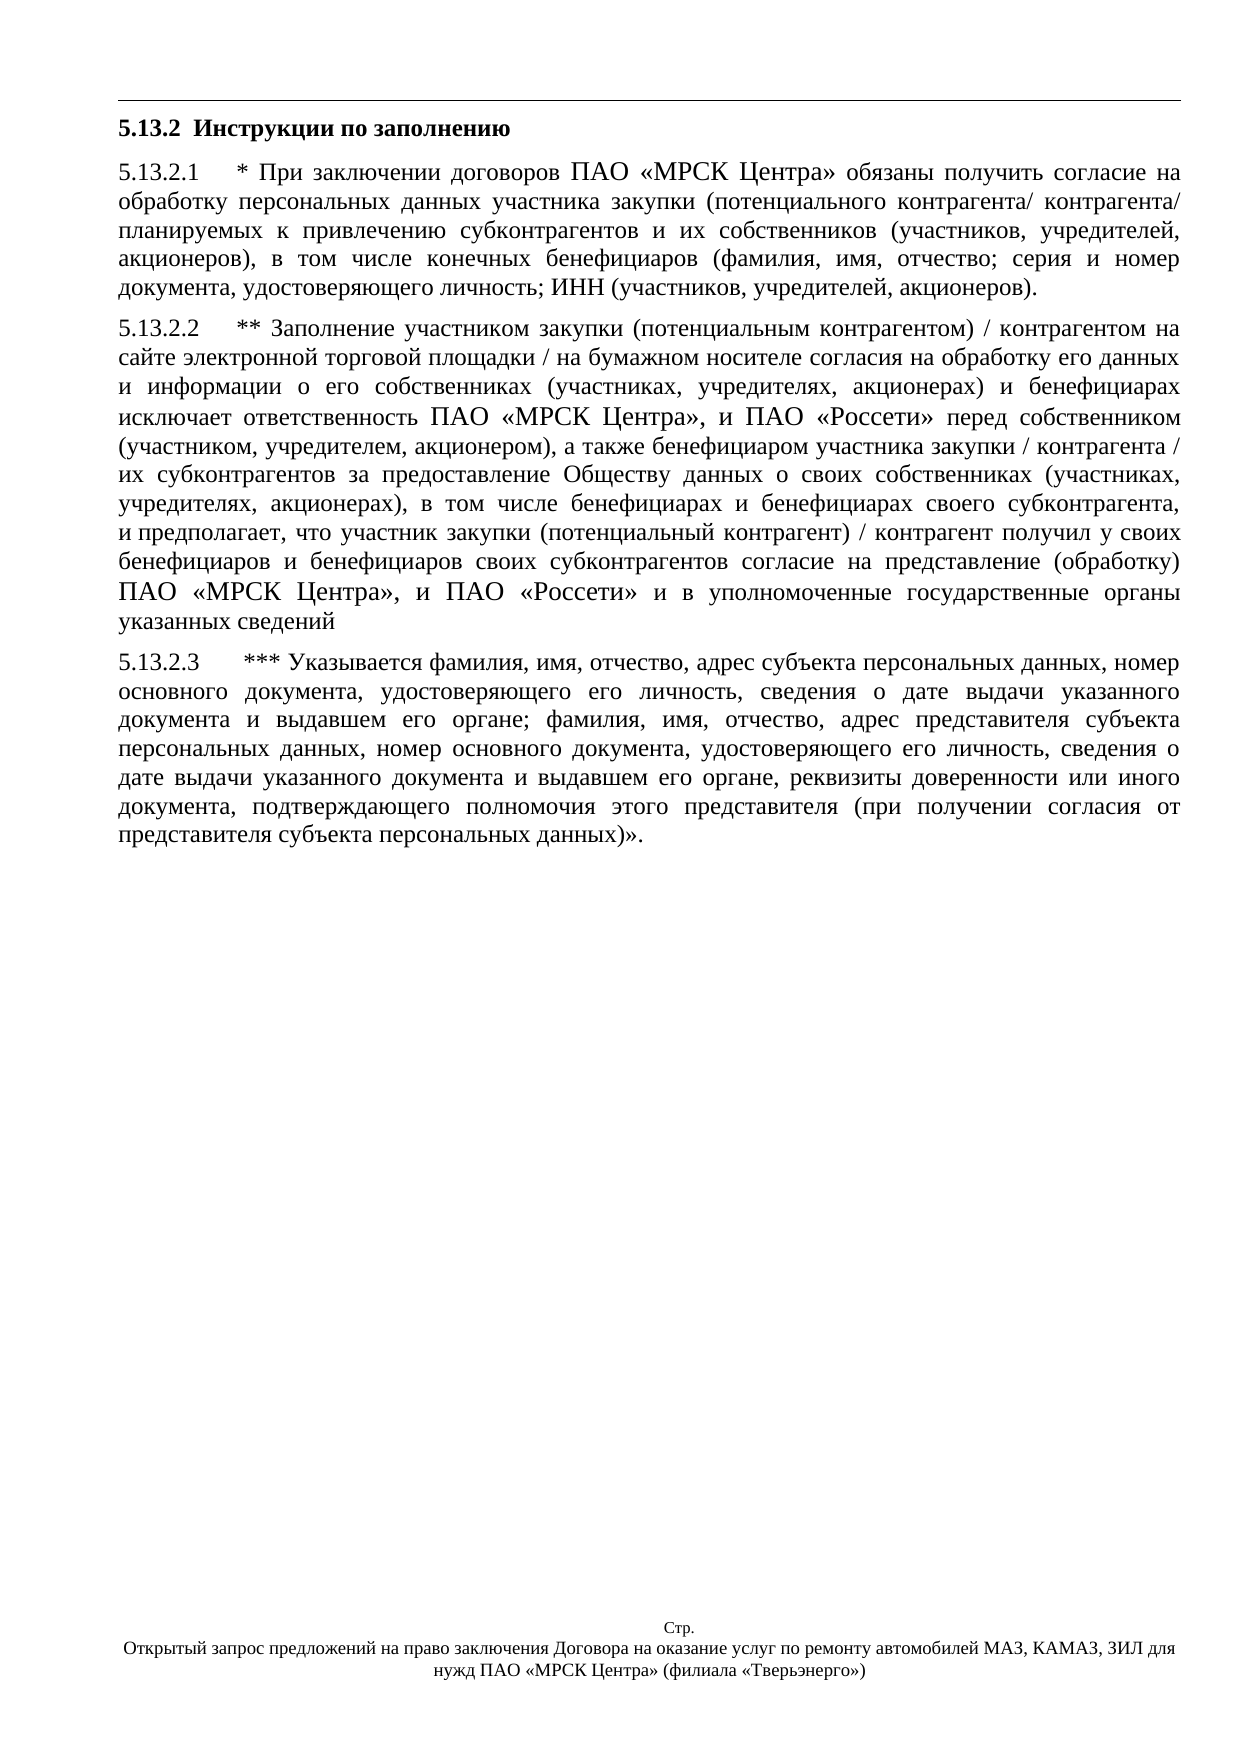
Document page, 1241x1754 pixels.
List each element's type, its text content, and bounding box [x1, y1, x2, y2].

list ** Заполнение участником закупки (потенциальным контрагентом) / контрагентом на сайте электронной торговой площадки / на бумажном носителе согласия на обработку его данных и информации о его собственниках (участниках, учредителях, акционерах) и бенефициарах исключает ответственность ПАО «МРСК Центра», и ПАО «Россети» перед собственником (участником, учредителем, акционером), а также бенефициаром участника закупки / контрагента / их субконтрагентов за предоставление Обществу данных о своих собственниках (участниках, учредителях, акционерах), в том числе бенефициарах и бенефициарах своего субконтрагента, и предполагает, что участник закупки (потенциальный контрагент) / контрагент получил у своих бенефициаров и бенефициаров своих субконтрагентов согласие на представление (обработку) ПАО «МРСК Центра», и ПАО «Россети» и в уполномоченные государственные органы указанных сведений [118, 313, 1181, 634]
list * При заключении договоров ПАО «МРСК Центра» обязаны получить согласие на обработку персональных данных участника закупки (потенциального контрагента/ контрагента/ планируемых к привлечению субконтрагентов и их собственников (участников, учредителей, акционеров), в том числе конечных бенефициаров (фамилия, имя, отчество; серия и номер документа, удостоверяющего личность; ИНН (участников, учредителей, акционеров). [118, 155, 1181, 301]
subtitle Инструкции по заполнению [118, 113, 1181, 142]
list *** Указывается фамилия, имя, отчество, адрес субъекта персональных данных, номер основного документа, удостоверяющего его личность, сведения о дате выдачи указанного документа и выдавшем его органе; фамилия, имя, отчество, адрес представителя субъекта персональных данных, номер основного документа, удостоверяющего его личность, сведения о дате выдачи указанного документа и выдавшем его органе, реквизиты доверенности или иного документа, подтверждающего полномочия этого представителя (при получении согласия от представителя субъекта персональных данных)». [118, 647, 1181, 848]
